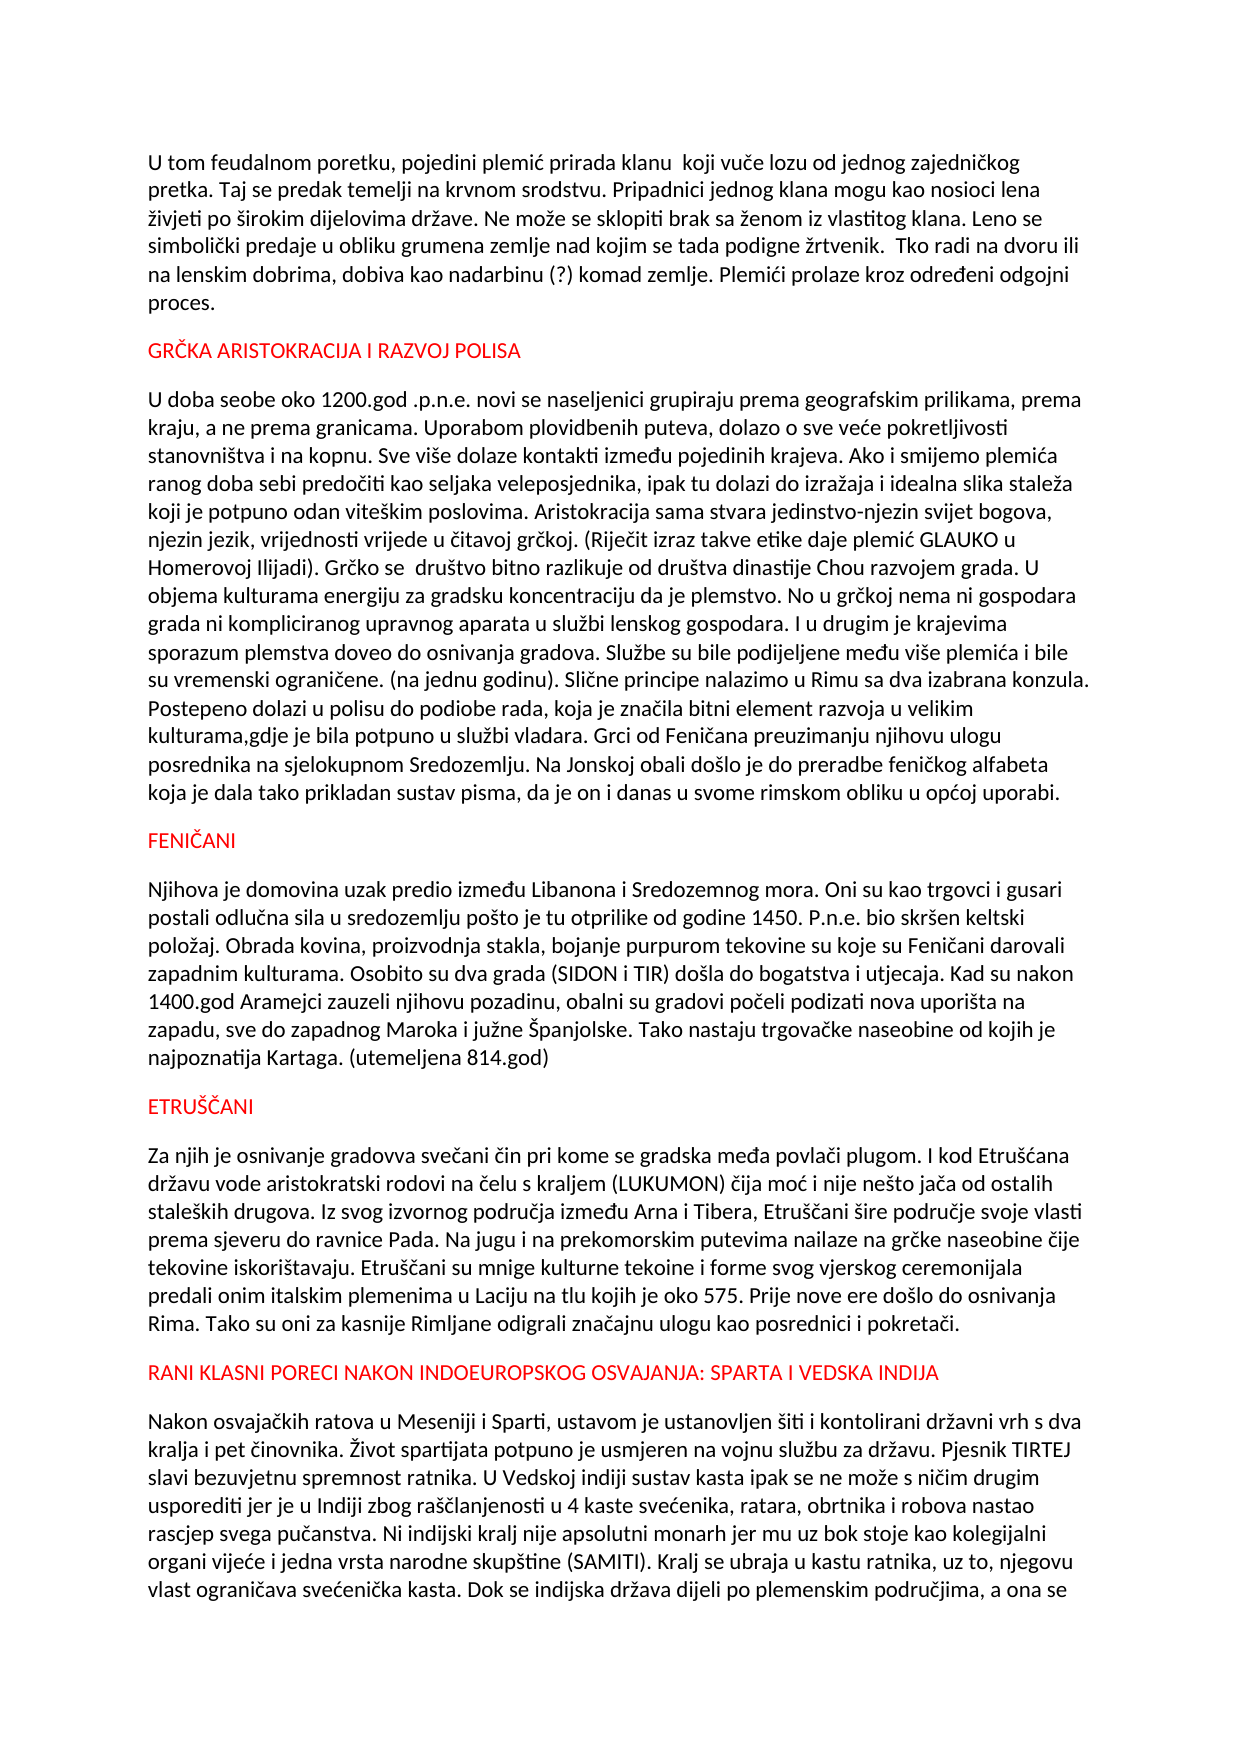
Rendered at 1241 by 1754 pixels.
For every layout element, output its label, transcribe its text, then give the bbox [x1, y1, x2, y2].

text Njihova je domovina uzak predio između Libanona i Sredozemnog mora. Oni su kao trgovci i gusari postali odlučna sila u sredozemlju pošto je tu otprilike od godine 1450. P.n.e. bio skršen keltski položaj. Obrada kovina, proizvodnja stakla, bojanje purpurom tekovine su koje su Feničani darovali zapadnim kulturama. Osobito su dva grada (SIDON i TIR) došla do bogatstva i utjecaja. Kad su nakon 1400.god Aramejci zauzeli njihovu pozadinu, obalni su gradovi počeli podizati nova uporišta na zapadu, sve do zapadnog Maroka i južne Španjolske. Tako nastaju trgovačke naseobine od kojih je najpoznatija Kartaga. (utemeljena 814.god) [148, 875, 1093, 1072]
text U doba seobe oko 1200.god .p.n.e. novi se naseljenici grupiraju prema geografskim prilikama, prema kraju, a ne prema granicama. Uporabom plovidbenih puteva, dolazo o sve veće pokretljivosti stanovništva i na kopnu. Sve više dolaze kontakti između pojedinih krajeva. Ako i smijemo plemića ranog doba sebi predočiti kao seljaka veleposjednika, ipak tu dolazi do izražaja i idealna slika staleža koji je potpuno odan viteškim poslovima. Aristokracija sama stvara jedinstvo-njezin svijet bogova, njezin jezik, vrijednosti vrijede u čitavoj grčkoj. (Riječit izraz takve etike daje plemić GLAUKO u Homerovoj Ilijadi). Grčko se društvo bitno razlikuje od društva dinastije Chou razvojem grada. U objema kulturama energiju za gradsku koncentraciju da je plemstvo. No u grčkoj nema ni gospodara grada ni kompliciranog upravnog aparata u službi lenskog gospodara. I u drugim je krajevima sporazum plemstva doveo do osnivanja gradova. Službe su bile podijeljene među više plemića i bile su vremenski ograničene. (na jednu godinu). Slične principe nalazimo u Rimu sa dva izabrana konzula. Postepeno dolazi u polisu do podiobe rada, koja je značila bitni element razvoja u velikim kulturama,gdje je bila potpuno u službi vladara. Grci od Feničana preuzimanju njihovu ulogu posrednika na sjelokupnom Sredozemlju. Na Jonskoj obali došlo je do preradbe feničkog alfabeta koja je dala tako prikladan sustav pisma, da je on i danas u svome rimskom obliku u općoj uporabi. [148, 385, 1093, 806]
text U tom feudalnom poretku, pojedini plemić prirada klanu koji vuče lozu od jednog zajedničkog pretka. Taj se predak temelji na krvnom srodstvu. Pripadnici jednog klana mogu kao nosioci lena živjeti po širokim dijelovima države. Ne može se sklopiti brak sa ženom iz vlastitog klana. Leno se simbolički predaje u obliku grumena zemlje nad kojim se tada podigne žrtvenik. Tko radi na dvoru ili na lenskim dobrima, dobiva kao nadarbinu (?) komad zemlje. Plemići prolaze kroz određeni odgojni proces. [148, 148, 1093, 316]
text GRČKA ARISTOKRACIJA I RAZVOJ POLISA [148, 337, 1093, 364]
text ETRUŠČANI [148, 1092, 1093, 1120]
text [148, 1407, 1093, 1603]
text RANI KLASNI PORECI NAKON INDOEUROPSKOG OSVAJANJA: SPARTA I VEDSKA INDIJA [148, 1358, 1093, 1386]
text FENIČANI [148, 827, 1093, 854]
text Za njih je osnivanje gradovva svečani čin pri kome se gradska međa povlači plugom. I kod Etrušćana državu vode aristokratski rodovi na čelu s kraljem (LUKUMON) čija moć i nije nešto jača od ostalih staleških drugova. Iz svog izvornog područja između Arna i Tibera, Etruščani šire područje svoje vlasti prema sjeveru do ravnice Pada. Na jugu i na prekomorskim putevima nailaze na grčke naseobine čije tekovine iskorištavaju. Etruščani su mnige kulturne tekoine i forme svog vjerskog ceremonijala predali onim italskim plemenima u Laciju na tlu kojih je oko 575. Prije nove ere došlo do osnivanja Rima. Tako su oni za kasnije Rimljane odigrali značajnu ulogu kao posrednici i pokretači. [148, 1141, 1093, 1337]
